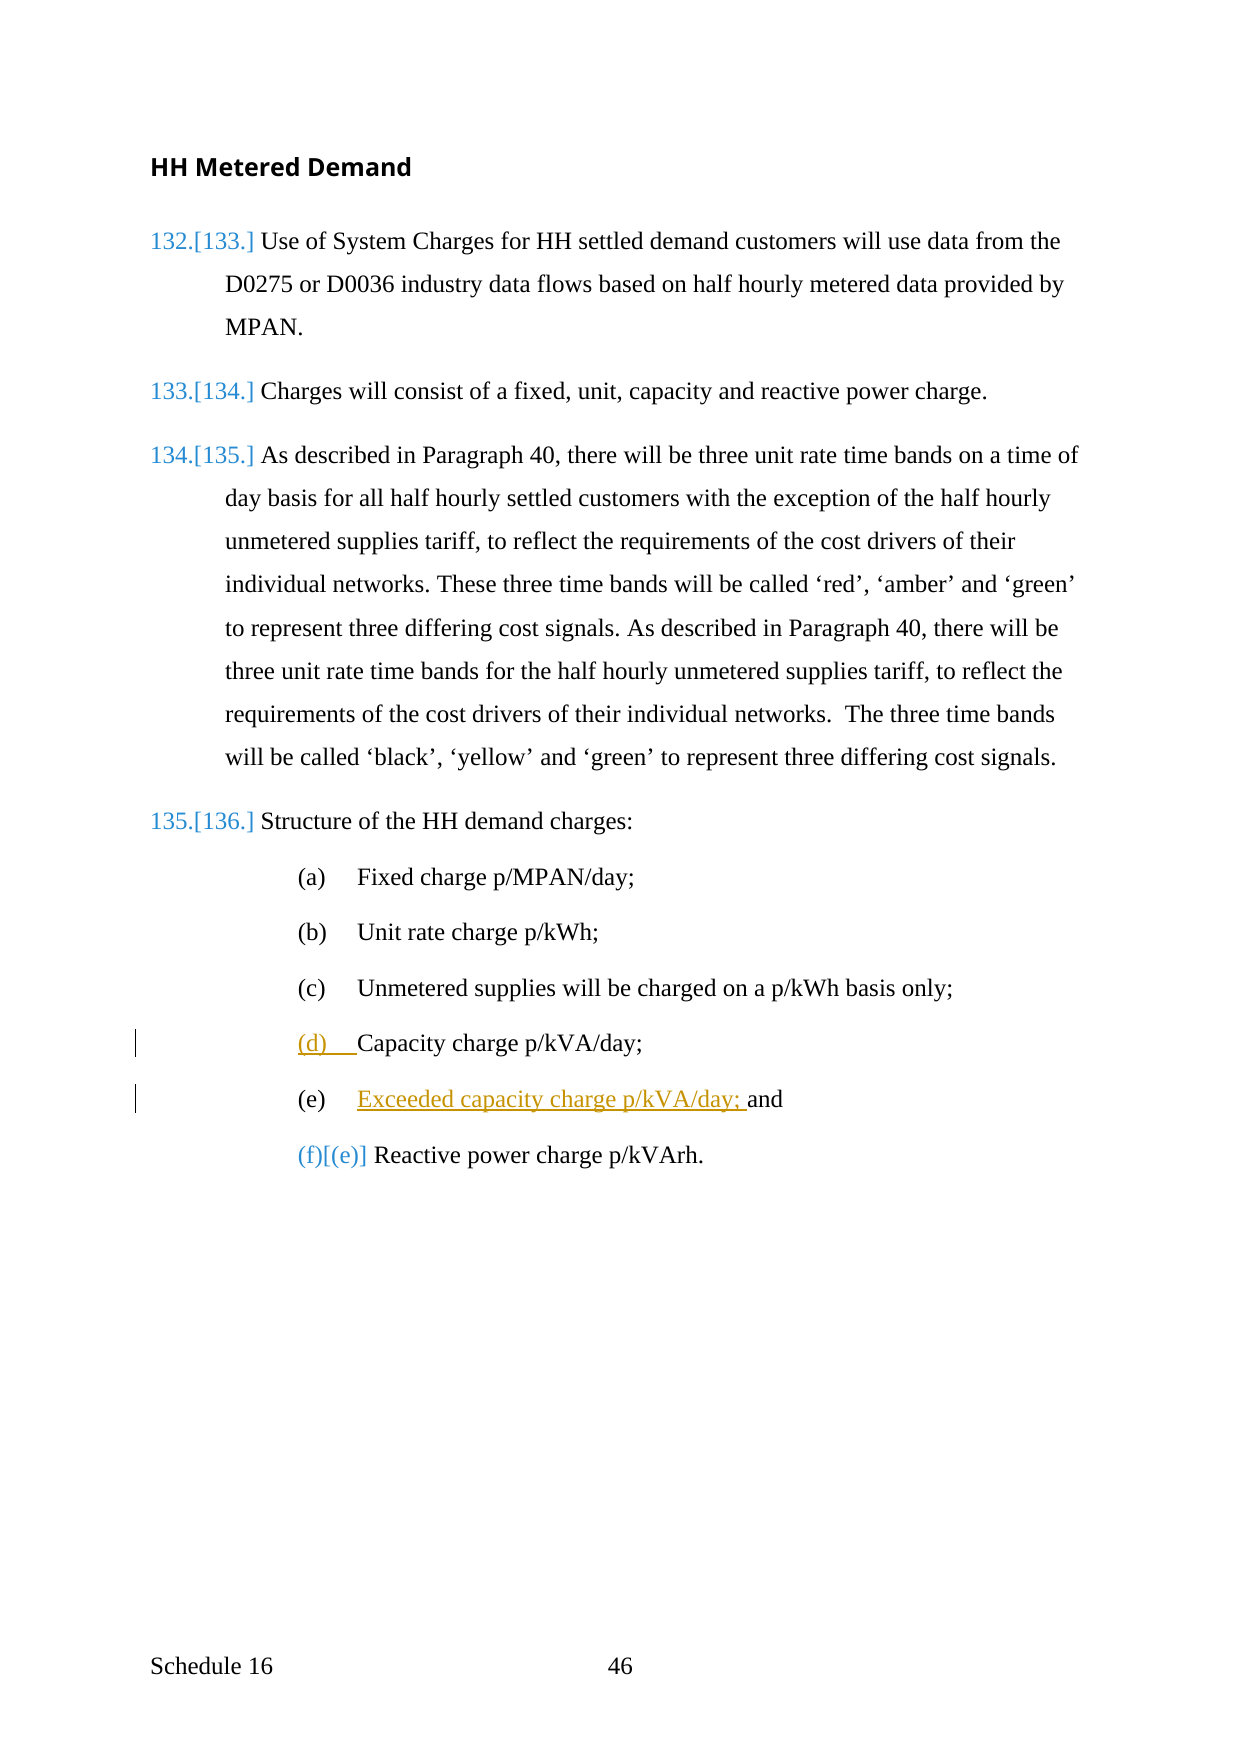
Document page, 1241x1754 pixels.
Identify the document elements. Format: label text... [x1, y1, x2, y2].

text Reactive power charge p/kVArh. [298, 1140, 1090, 1168]
text Capacity charge p/kVA/day; [298, 1028, 1090, 1057]
subtitle HH Metered Demand [150, 150, 1090, 184]
subtitle Charges will consist of a fixed, unit, capacity and reactive power charge. [150, 376, 1090, 405]
subtitle As described in Paragraph 40, there will be three unit rate time bands on a time of day basis for all half hourly settled customers with the exception of the half hourly unmetered supplies tariff, to reflect the requirements of the cost drivers of their individual networks. These three time bands will be called ‘red’, ‘amber’ and ‘green’ to represent three differing cost signals. As described in Paragraph 40, there will be three unit rate time bands for the half hourly unmetered supplies tariff, to reflect the requirements of the cost drivers of their individual networks. The three time bands will be called ‘black’, ‘yellow’ and ‘green’ to represent three differing cost signals. [150, 440, 1090, 771]
subtitle Use of System Charges for HH settled demand customers will use data from the D0275 or D0036 industry data flows based on half hourly metered data provided by MPAN. [150, 226, 1090, 341]
subtitle Structure of the HH demand charges: [150, 806, 1090, 835]
list Fixed charge p/MPAN/day; [298, 862, 1090, 890]
text Unmetered supplies will be charged on a p/kWh basis only; [298, 973, 1090, 1002]
text Unit rate charge p/kWh; [298, 917, 1090, 946]
text and [298, 1084, 1090, 1113]
